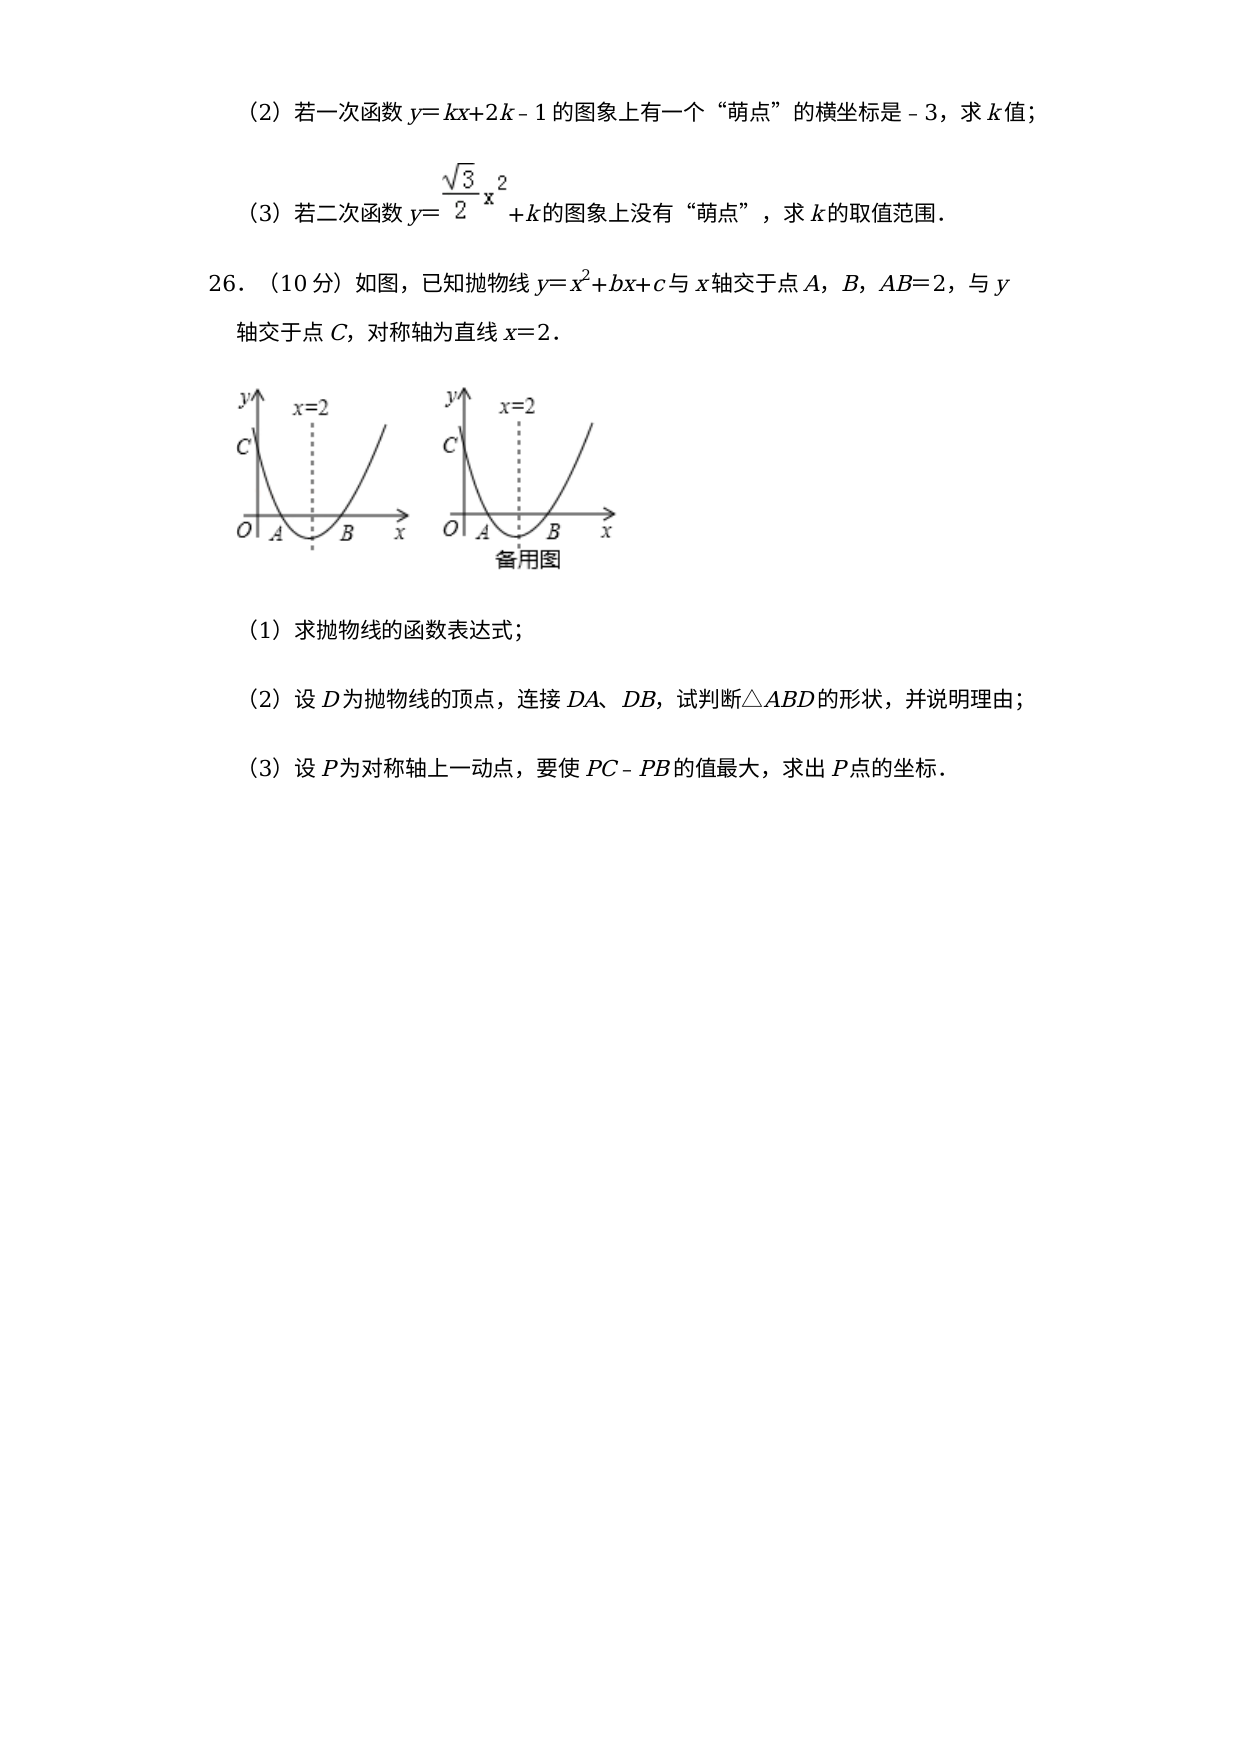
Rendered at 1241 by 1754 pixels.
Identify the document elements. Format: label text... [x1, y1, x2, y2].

text （2）设D为抛物线的顶点，连接DA、DB，试判断△ABD的形状，并说明理由； [236, 681, 1032, 714]
text （2）若一次函数y＝kx+2k﹣1的图象上有一个“萌点”的横坐标是﹣3，求k值； [236, 94, 1032, 127]
text （3）设P为对称轴上一动点，要使PC﹣PB的值最大，求出P点的坐标． [236, 751, 1032, 783]
picture [442, 163, 508, 222]
text （1）求抛物线的函数表达式； [236, 612, 1032, 645]
picture [236, 387, 621, 574]
text 26．（10分）如图，已知抛物线y＝x2+bx+c与x轴交于点A，B，AB＝2，与y轴交于点C，对称轴为直线x＝2． [208, 265, 1032, 347]
text （3）若二次函数y＝+k的图象上没有“萌点”，求k的取值范围． [236, 164, 1032, 229]
